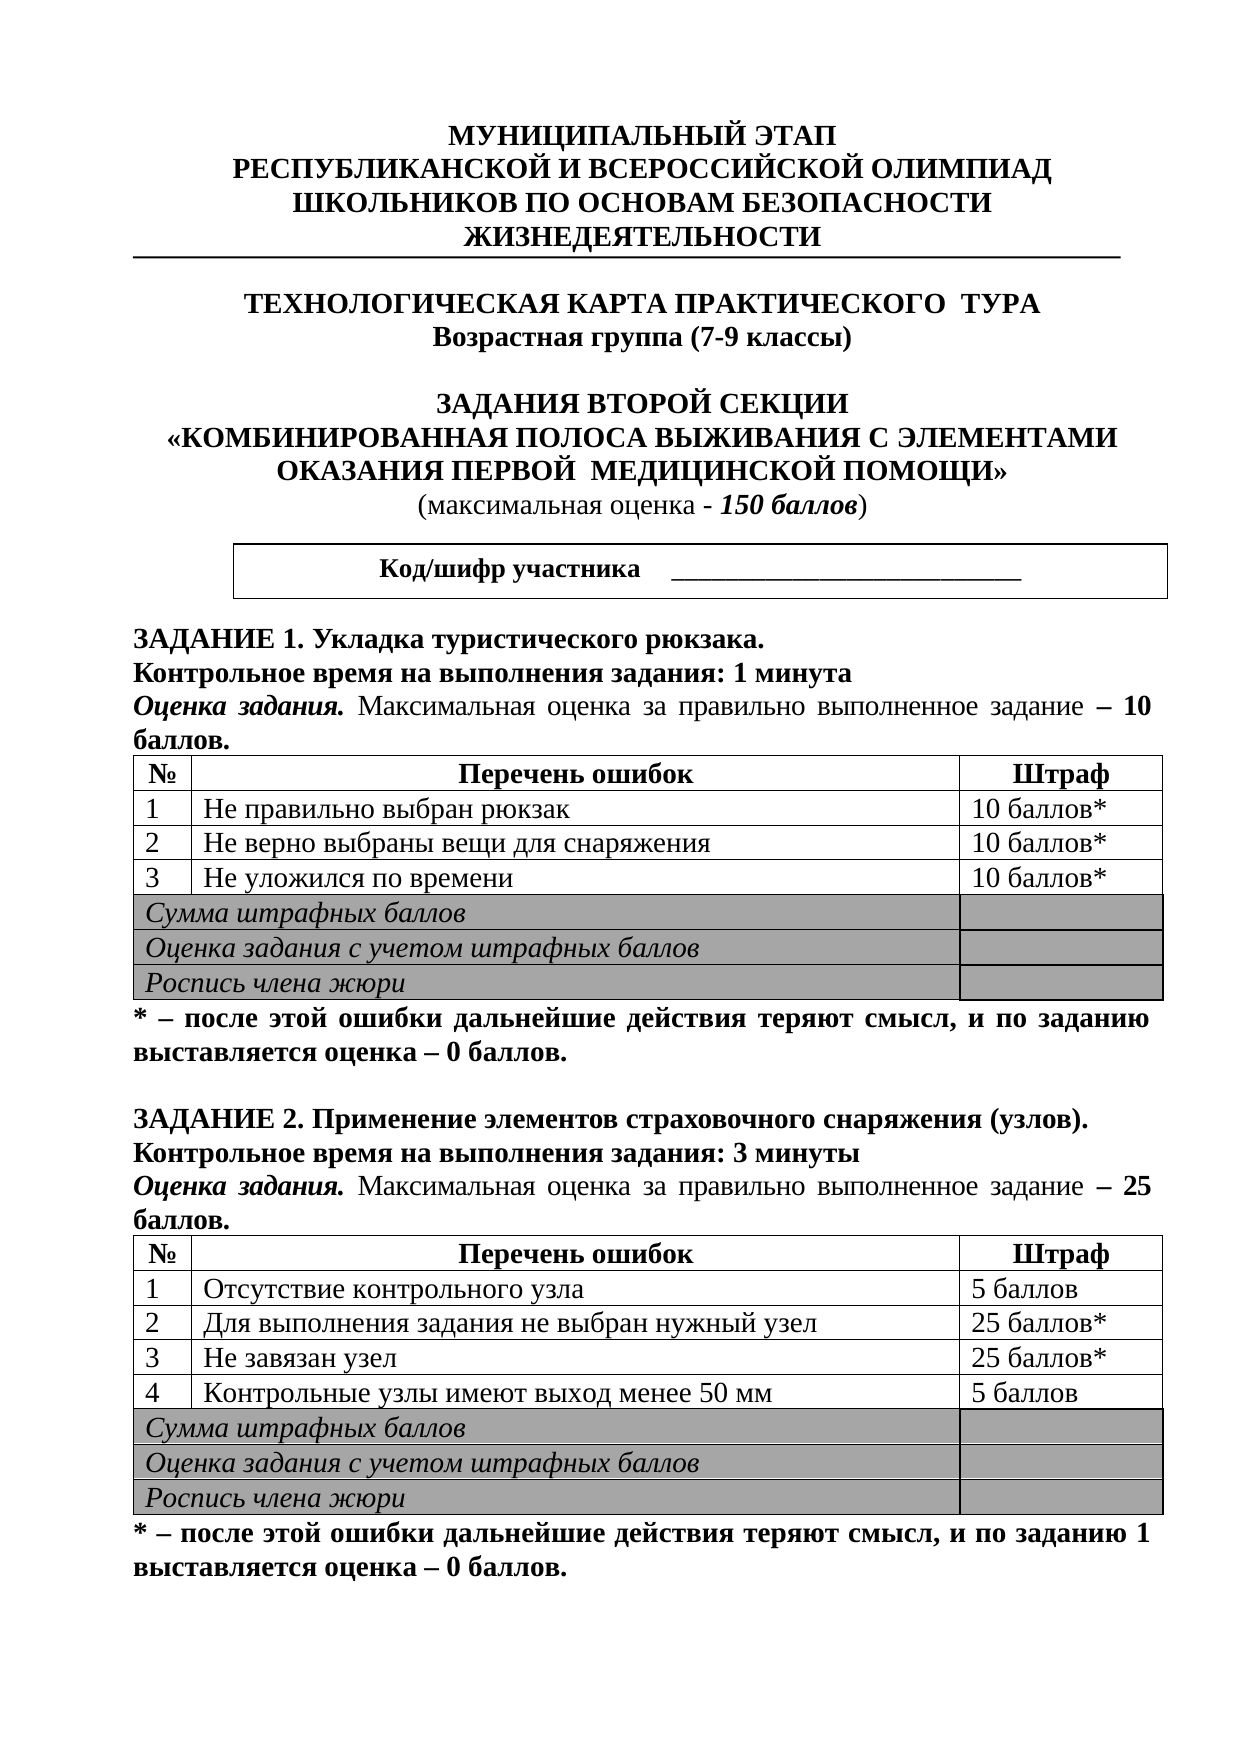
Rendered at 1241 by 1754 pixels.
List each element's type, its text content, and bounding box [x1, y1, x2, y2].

text ЗАДАНИЕ 2. Применение элементов страховочного снаряжения (узлов). [133, 1101, 1152, 1135]
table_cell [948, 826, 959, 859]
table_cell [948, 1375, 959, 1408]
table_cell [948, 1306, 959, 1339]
text Контрольное время на выполнения задания: 3 минуты [133, 1135, 1152, 1168]
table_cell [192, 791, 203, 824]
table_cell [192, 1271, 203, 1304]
table_cell [961, 1410, 1162, 1443]
text МУНИЦИПАЛЬНЫЙ ЭТАП [133, 118, 1152, 152]
text ТЕХНОЛОГИЧЕСКАЯ КАРТА ПРАКТИЧЕСКОГО ТУРА [133, 286, 1152, 319]
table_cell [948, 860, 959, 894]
text Возрастная группа (7-9 классы) [133, 319, 1152, 353]
table_cell [961, 1445, 1162, 1478]
table_cell Сумма штрафных баллов [134, 1409, 959, 1443]
text РЕСПУБЛИКАНСКОЙ И ВСЕРОССИЙСКОЙ ОЛИМПИАД ШКОЛЬНИКОВ ПО ОСНОВАМ БЕЗОПАСНОСТИ ЖИЗНЕДЕЯТЕЛЬНОСТИ [133, 152, 1152, 252]
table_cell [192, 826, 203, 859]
text * – после этой ошибки дальнейшие действия теряют смысл, и по заданию 1 выставляется оценка – 0 баллов. [133, 1515, 1152, 1582]
text ЗАДАНИЯ ВТОРОЙ СЕКЦИИ [133, 386, 1152, 420]
table_cell Роспись члена жюри [134, 965, 959, 999]
text Оценка задания. Максимальная оценка за правильно выполненное задание – 10 баллов. [133, 688, 1152, 755]
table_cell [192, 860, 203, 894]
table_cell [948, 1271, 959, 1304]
table_cell Роспись члена жюри [134, 1480, 959, 1514]
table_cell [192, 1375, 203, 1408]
text «КОМБИНИРОВАННАЯ ПОЛОСА ВЫЖИВАНИЯ С ЭЛЕМЕНТАМИ ОКАЗАНИЯ ПЕРВОЙ МЕДИЦИНСКОЙ ПОМОЩИ» [133, 420, 1152, 487]
text (максимальная оценка - 150 баллов) [133, 487, 1152, 521]
table_cell Оценка задания с учетом штрафных баллов [134, 930, 959, 964]
table_cell Сумма штрафных баллов [134, 895, 959, 929]
table_cell [961, 931, 1162, 964]
table_cell [961, 1480, 1162, 1514]
text Оценка задания. Максимальная оценка за правильно выполненное задание – 25 баллов. [133, 1168, 1152, 1235]
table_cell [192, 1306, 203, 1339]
table_cell Оценка задания с учетом штрафных баллов [134, 1445, 959, 1478]
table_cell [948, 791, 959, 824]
text Контрольное время на выполнения задания: 1 минута [133, 655, 1152, 688]
text ЗАДАНИЕ 1. Укладка туристического рюкзака. [133, 621, 1152, 655]
table_cell [961, 895, 1162, 929]
table_cell [961, 966, 1162, 999]
text * – после этой ошибки дальнейшие действия теряют смысл, и по заданию выставляется оценка – 0 баллов. [133, 1001, 1152, 1068]
